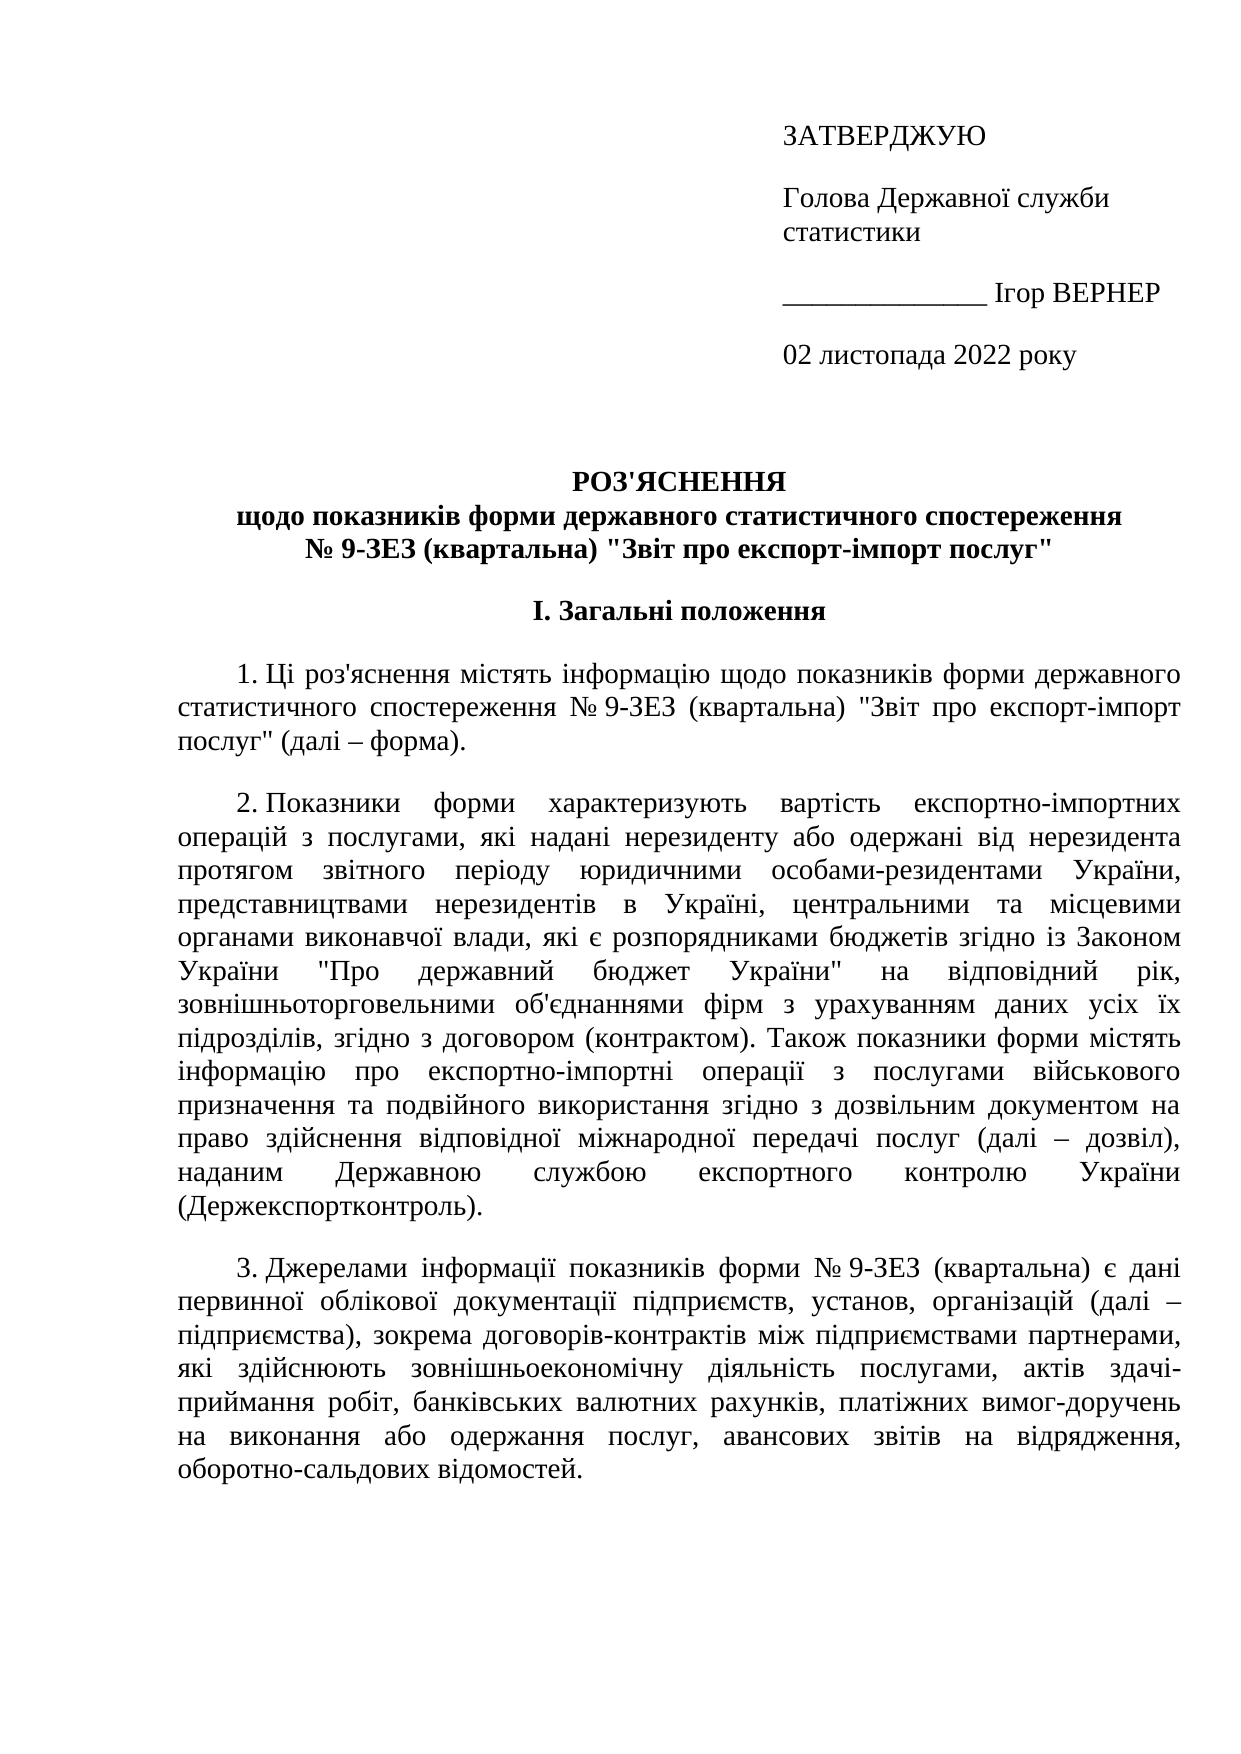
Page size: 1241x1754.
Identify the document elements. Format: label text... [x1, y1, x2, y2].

text 1. Ці роз'яснення містять інформацію щодо показників форми державного статистичного спостереження № 9-ЗЕЗ (квартальна) "Звіт про експорт-імпорт послуг" (далі – форма). [177, 656, 1181, 756]
text 02 листопада 2022 року [783, 337, 1181, 371]
text 2. Показники форми характеризують вартість експортно-імпортних операцій з послугами, які надані нерезиденту або одержані від нерезидента протягом звітного періоду юридичними особами-резидентами України, представництвами нерезидентів в Україні, центральними та місцевими органами виконавчої влади, які є розпорядниками бюджетів згідно із Законом України "Про державний бюджет України" на відповідний рік, зовнішньоторговельними об'єднаннями фірм з урахуванням даних усіх їх підрозділів, згідно з договором (контрактом). Також показники форми містять інформацію про експортно-імпортні операції з послугами військового призначення та подвійного використання згідно з дозвільним документом на право здійснення відповідної міжнародної передачі послуг (далі – дозвіл), наданим Державною службою експортного контролю України (Держекспортконтроль). [177, 785, 1181, 1221]
text № 9-ЗЕЗ (квартальна) "Звіт про експорт-імпорт послуг" [177, 531, 1181, 565]
text Голова Державної служби [783, 180, 1181, 214]
text ______________ Ігор ВЕРНЕР [783, 276, 1181, 309]
text РОЗ'ЯСНЕННЯ [177, 464, 1181, 498]
text ЗАТВЕРДЖУЮ [783, 118, 1055, 152]
text статистики [783, 214, 992, 247]
text щодо показників форми державного статистичного спостереження [177, 498, 1181, 531]
text 3. Джерелами інформації показників форми № 9-ЗЕЗ (квартальна) є дані первинної облікової документації підприємств, установ, організацій (далі – підприємства), зокрема договорів-контрактів між підприємствами партнерами, які здійснюють зовнішньоекономічну діяльність послугами, актів здачі-приймання робіт, банківських валютних рахунків, платіжних вимог-доручень на виконання або одержання послуг, авансових звітів на відрядження, оборотно-сальдових відомостей. [177, 1250, 1181, 1485]
text І. Загальні положення [177, 593, 1181, 627]
